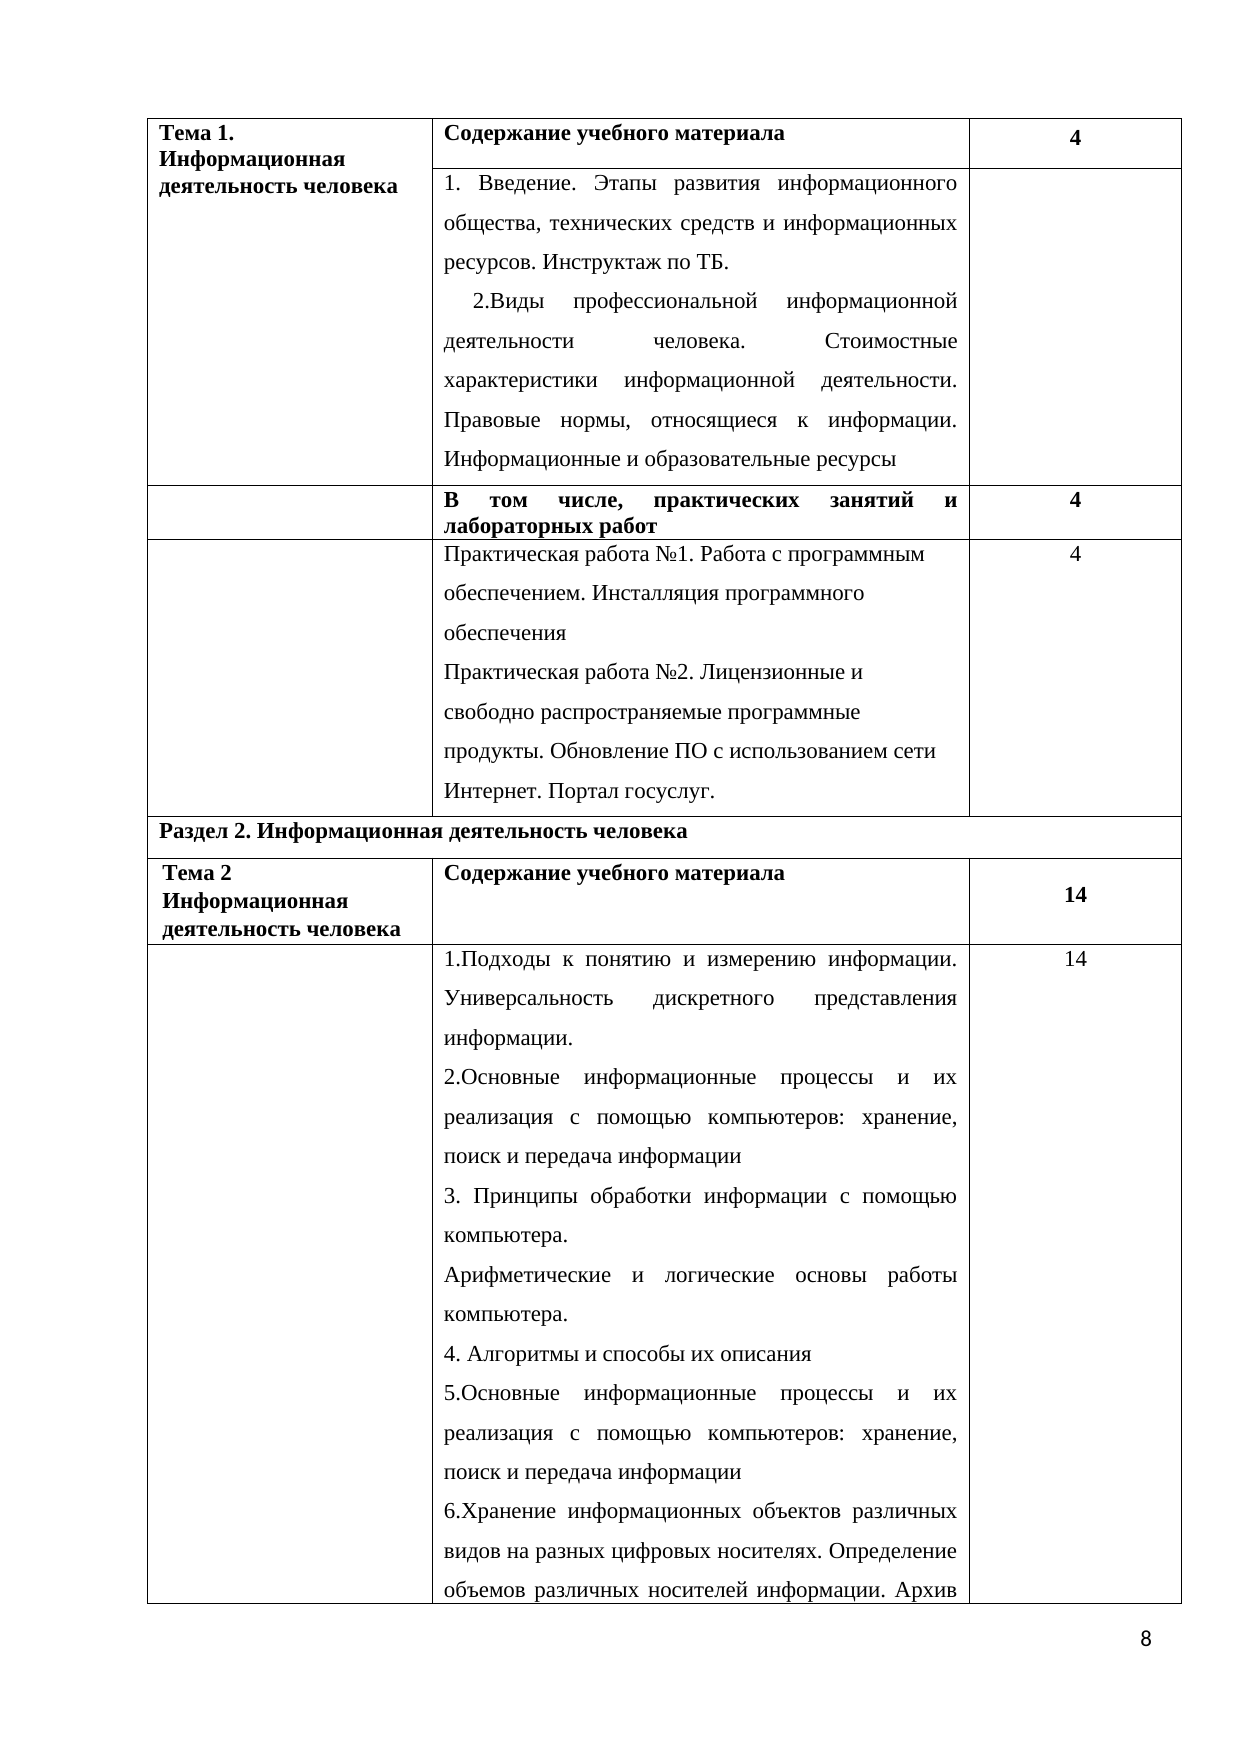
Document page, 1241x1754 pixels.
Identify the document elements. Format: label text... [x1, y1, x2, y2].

table_cell 14 [970, 859, 1181, 944]
table_cell 4 [970, 119, 1181, 168]
table_cell [148, 486, 432, 539]
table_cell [433, 945, 969, 1603]
table_cell 1. Введение. Этапы развития информационного общества, технических средств и информационных ресурсов. Инструктаж по ТБ. 2.Виды профессиональной информационной деятельности человека. Стоимостные характеристики информационной деятельности. Правовые нормы, относящиеся к информации. Информационные и образовательные ресурсы [433, 169, 969, 485]
table_cell Содержание учебного материала [433, 859, 969, 944]
table_cell Тема 2 Информационная деятельность человека [148, 859, 432, 944]
table_cell 4 [970, 540, 1181, 816]
table_cell [148, 540, 432, 816]
table_cell Тема 1. Информационная деятельность человека [148, 119, 432, 485]
table_cell Раздел 2. Информационная деятельность человека [148, 817, 1181, 857]
table_cell 4 [970, 486, 1181, 539]
table_cell 14 [970, 945, 1181, 1603]
table_cell В том числе, практических занятий и лабораторных работ [433, 486, 969, 539]
table_cell [148, 945, 432, 1603]
table_cell Содержание учебного материала [433, 119, 969, 168]
table_cell Практическая работа №1. Работа с программным обеспечением. Инсталляция программного обеспечения Практическая работа №2. Лицензионные и свободно распространяемые программные продукты. Обновление ПО с использованием сети Интернет. Портал госуслуг. [433, 540, 969, 816]
table_cell [970, 169, 1181, 485]
